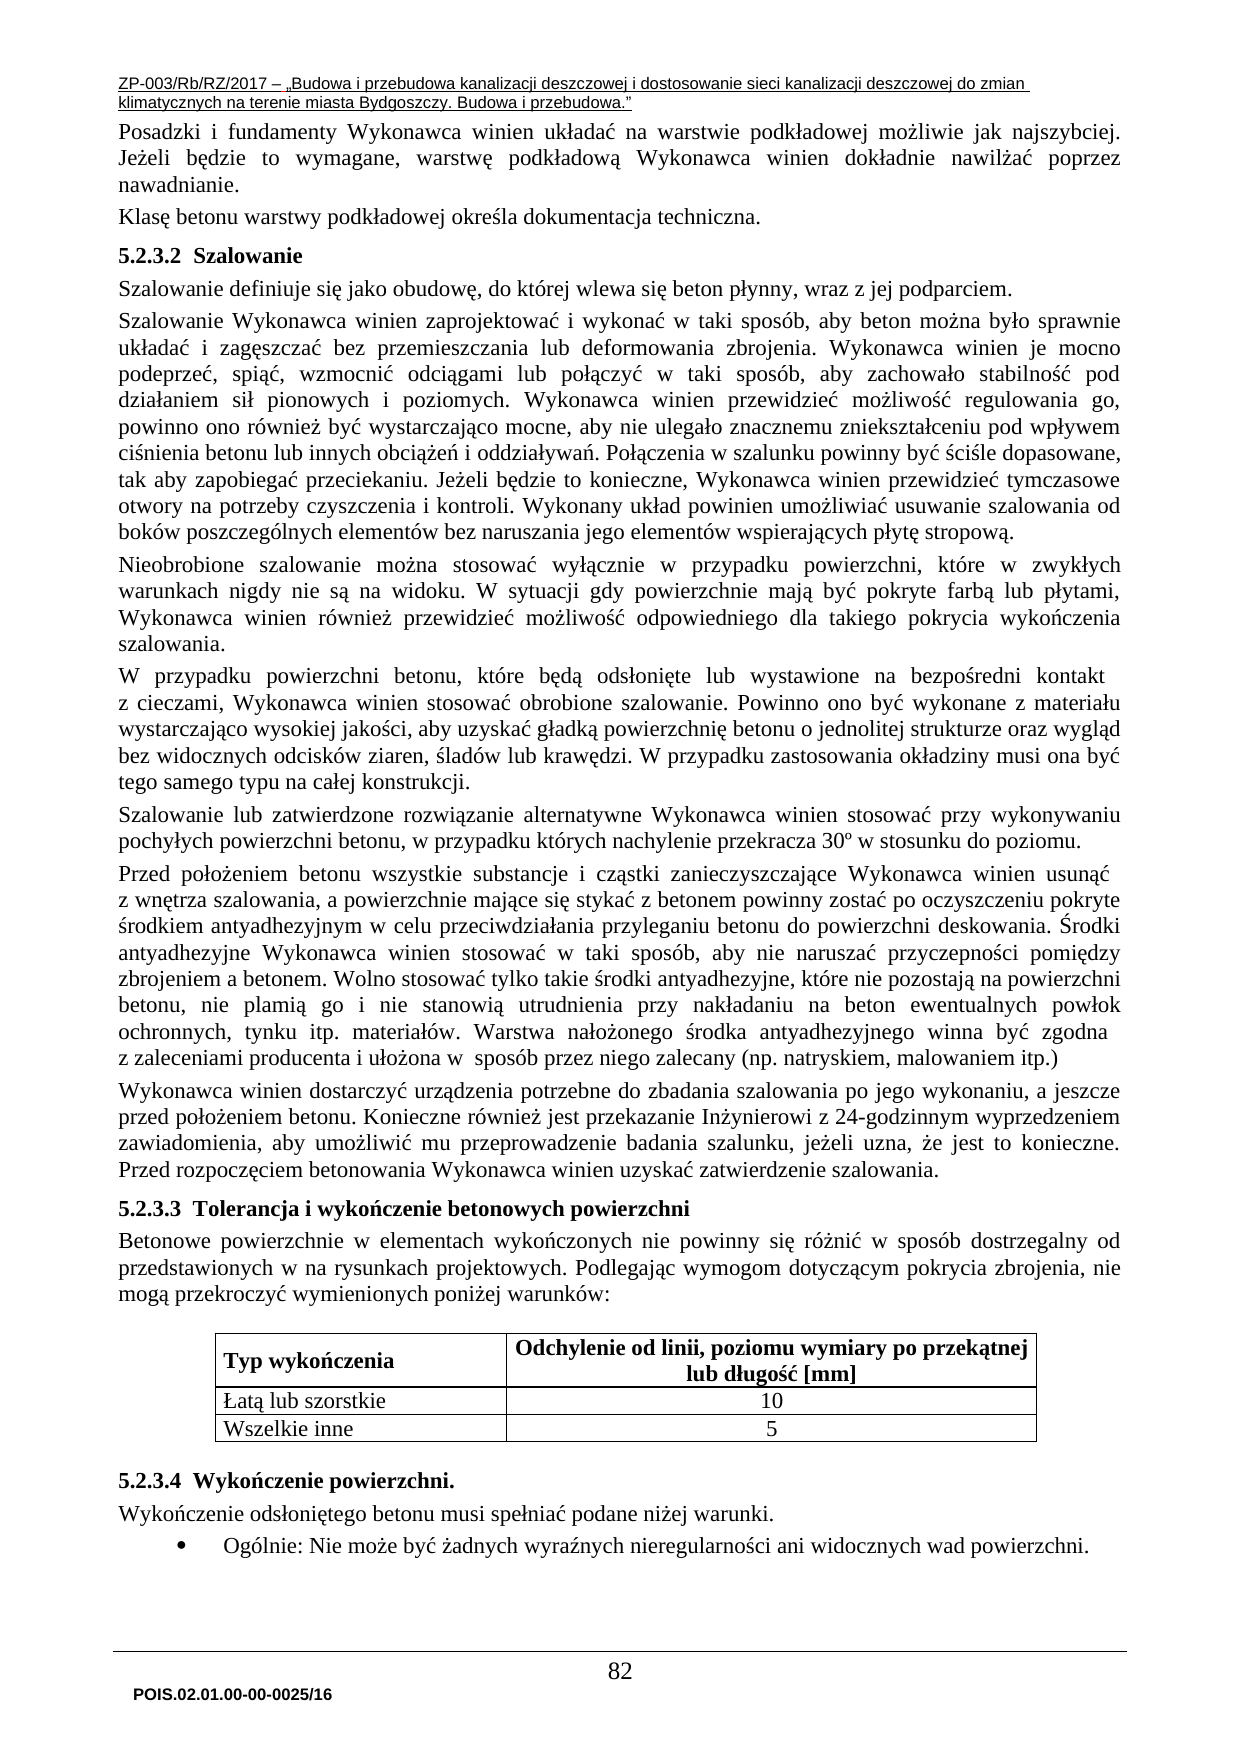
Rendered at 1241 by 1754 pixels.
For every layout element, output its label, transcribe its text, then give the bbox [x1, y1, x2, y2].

text W przypadku powierzchni betonu, które będą odsłonięte lub wystawione na bezpośredni kontakt z cieczami, Wykonawca winien stosować obrobione szalowanie. Powinno ono być wykonane z materiału wystarczająco wysokiej jakości, aby uzyskać gładką powierzchnię betonu o jednolitej strukturze oraz wygląd bez widocznych odcisków ziaren, śladów lub krawędzi. W przypadku zastosowania okładziny musi ona być tego samego typu na całej konstrukcji. [118, 663, 1122, 794]
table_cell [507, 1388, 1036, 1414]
text Posadzki i fundamenty Wykonawca winien układać na warstwie podkładowej możliwie jak najszybciej. Jeżeli będzie to wymagane, warstwę podkładową Wykonawca winien dokładnie nawilżać poprzez nawadnianie. [118, 118, 1122, 197]
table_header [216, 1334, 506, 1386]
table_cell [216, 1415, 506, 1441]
text Przed położeniem betonu wszystkie substancje i cząstki zanieczyszczające Wykonawca winien usunąć z wnętrza szalowania, a powierzchnie mające się stykać z betonem powinny zostać po oczyszczeniu pokryte środkiem antyadhezyjnym w celu przeciwdziałania przyleganiu betonu do powierzchni deskowania. Środki antyadhezyjne Wykonawca winien stosować w taki sposób, aby nie naruszać przyczepności pomiędzy zbrojeniem a betonem. Wolno stosować tylko takie środki antyadhezyjne, które nie pozostają na powierzchni betonu, nie plamią go i nie stanowią utrudnienia przy nakładaniu na beton ewentualnych powłok ochronnych, tynku itp. materiałów. Warstwa nałożonego środka antyadhezyjnego winna być zgodna z zaleceniami producenta i ułożona w sposób przez niego zalecany (np. natryskiem, malowaniem itp.) [118, 859, 1122, 1070]
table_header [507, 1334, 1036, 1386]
subtitle 5.2.3.4 Wykończenie powierzchni. [118, 1467, 1122, 1493]
text Wykonawca winien dostarczyć urządzenia potrzebne do zbadania szalowania po jego wykonaniu, a jeszcze przed położeniem betonu. Konieczne również jest przekazanie Inżynierowi z 24-godzinnym wyprzedzeniem zawiadomienia, aby umożliwić mu przeprowadzenie badania szalunku, jeżeli uzna, że jest to konieczne. Przed rozpoczęciem betonowania Wykonawca winien uzyskać zatwierdzenie szalowania. [118, 1077, 1122, 1182]
text Nieobrobione szalowanie można stosować wyłącznie w przypadku powierzchni, które w zwykłych warunkach nigdy nie są na widoku. W sytuacji gdy powierzchnie mają być pokryte farbą lub płytami, Wykonawca winien również przewidzieć możliwość odpowiedniego dla takiego pokrycia wykończenia szalowania. [118, 551, 1122, 656]
text Szalowanie definiuje się jako obudowę, do której wlewa się beton płynny, wraz z jej podparciem. [118, 275, 1122, 301]
text Klasę betonu warstwy podkładowej określa dokumentacja techniczna. [118, 203, 1122, 230]
text Szalowanie lub zatwierdzone rozwiązanie alternatywne Wykonawca winien stosować przy wykonywaniu pochyłych powierzchni betonu, w przypadku których nachylenie przekracza 30º w stosunku do poziomu. [118, 801, 1122, 853]
subtitle 5.2.3.2 Szalowanie [118, 242, 1122, 269]
subtitle 5.2.3.3 Tolerancja i wykończenie betonowych powierzchni [118, 1194, 1122, 1221]
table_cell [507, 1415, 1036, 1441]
text Ogólnie: Nie może być żadnych wyraźnych nieregularności ani widocznych wad powierzchni. [177, 1532, 1122, 1559]
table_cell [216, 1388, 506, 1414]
text Betonowe powierzchnie w elementach wykończonych nie powinny się różnić w sposób dostrzegalny od przedstawionych w na rysunkach projektowych. Podlegając wymogom dotyczącym pokrycia zbrojenia, nie mogą przekroczyć wymienionych poniżej warunków: [118, 1227, 1122, 1306]
text Wykończenie odsłoniętego betonu musi spełniać podane niżej warunki. [118, 1500, 1122, 1526]
text Szalowanie Wykonawca winien zaprojektować i wykonać w taki sposób, aby beton można było sprawnie układać i zagęszczać bez przemieszczania lub deformowania zbrojenia. Wykonawca winien je mocno podeprzeć, spiąć, wzmocnić odciągami lub połączyć w taki sposób, aby zachowało stabilność pod działaniem sił pionowych i poziomych. Wykonawca winien przewidzieć możliwość regulowania go, powinno ono również być wystarczająco mocne, aby nie ulegało znacznemu zniekształceniu pod wpływem ciśnienia betonu lub innych obciążeń i oddziaływań. Połączenia w szalunku powinny być ściśle dopasowane, tak aby zapobiegać przeciekaniu. Jeżeli będzie to konieczne, Wykonawca winien przewidzieć tymczasowe otwory na potrzeby czyszczenia i kontroli. Wykonany układ powinien umożliwiać usuwanie szalowania od boków poszczególnych elementów bez naruszania jego elementów wspierających płytę stropową. [118, 307, 1122, 545]
